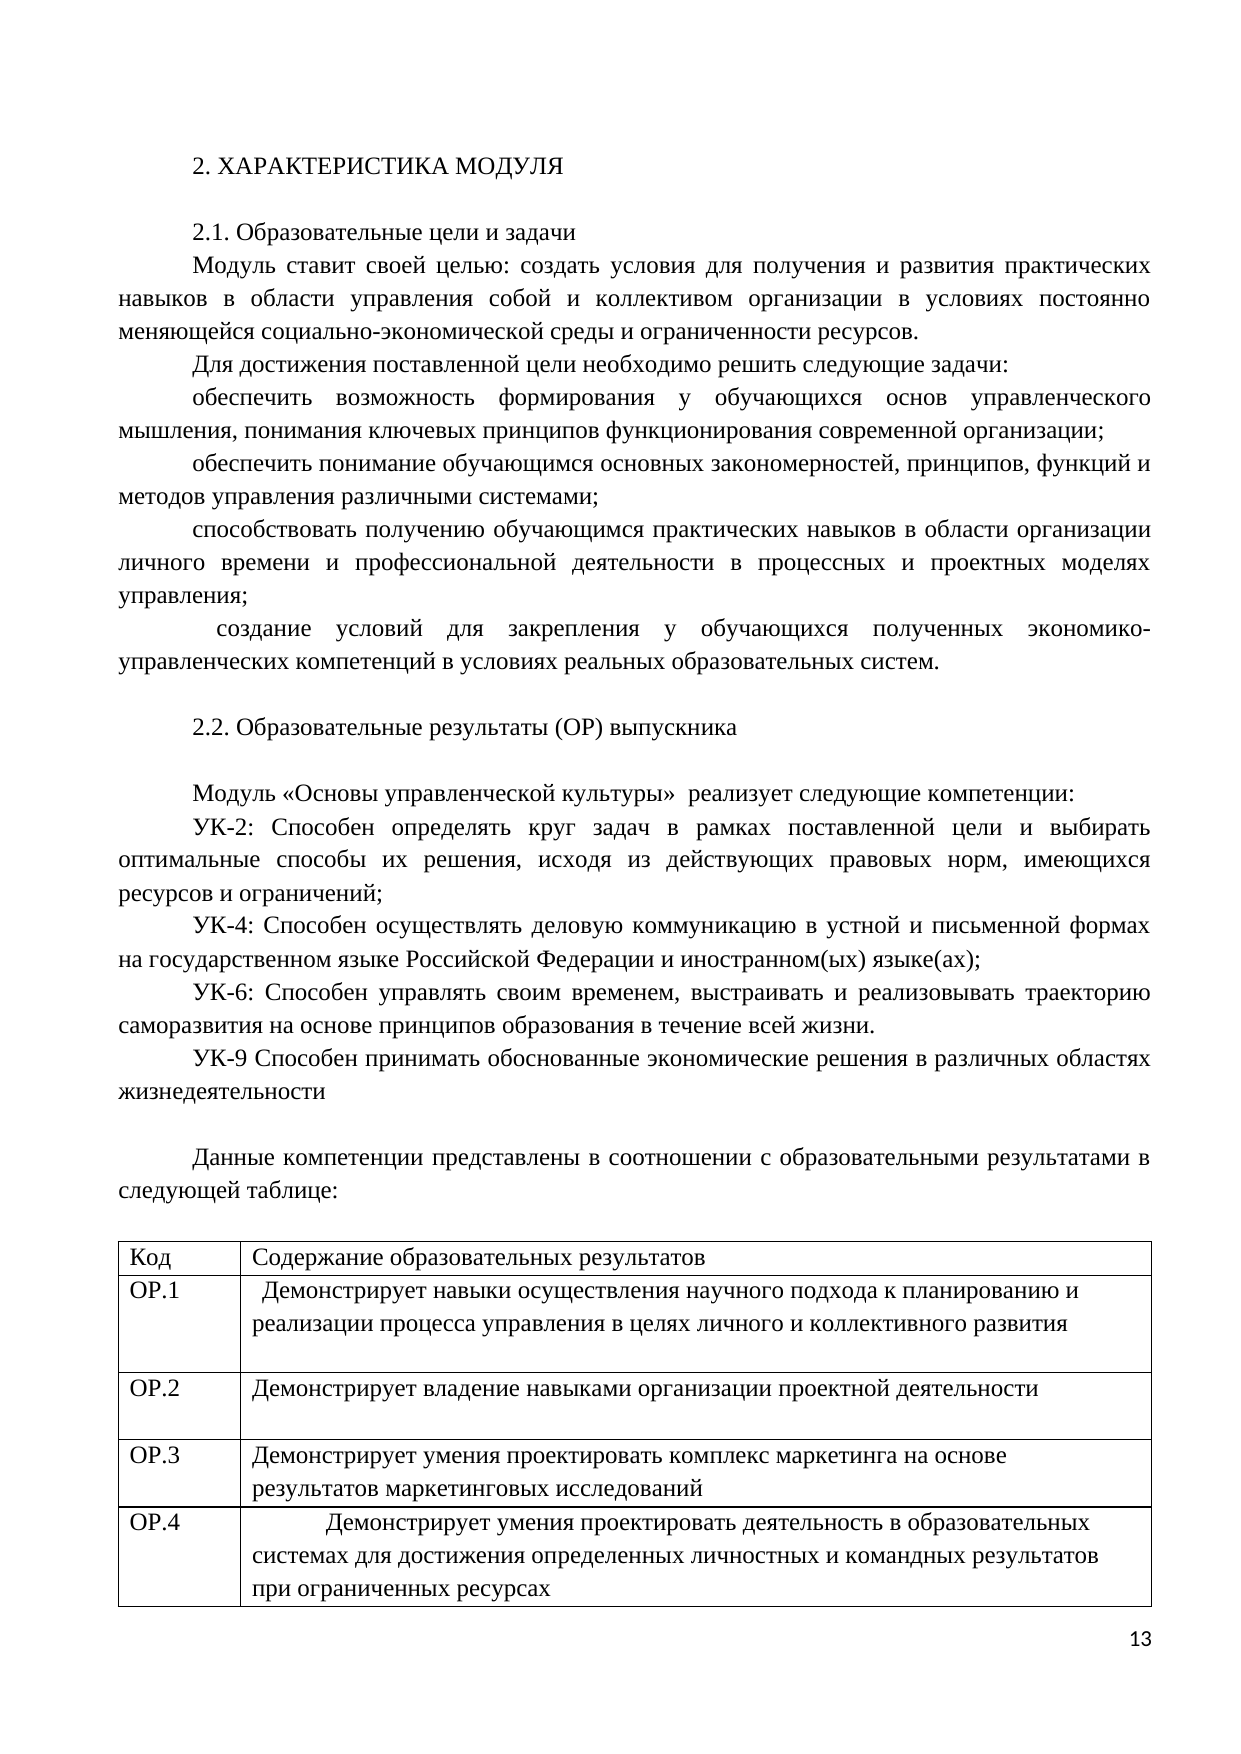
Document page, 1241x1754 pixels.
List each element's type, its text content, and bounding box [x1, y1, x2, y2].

table_cell ОР.4 [119, 1508, 240, 1606]
text 2.2. Образовательные результаты (ОР) выпускника [118, 712, 1152, 741]
text обеспечить возможность формирования у обучающихся основ управленческого мышления, понимания ключевых принципов функционирования современной организации; [118, 382, 1152, 444]
text Данные компетенции представлены в соотношении с образовательными результатами в следующей таблице: [118, 1142, 1152, 1203]
text обеспечить понимание обучающимся основных закономерностей, принципов, функций и методов управления различными системами; [118, 448, 1152, 510]
text УК-2: Способен определять круг задач в рамках поставленной цели и выбирать оптимальные способы их решения, исходя из действующих правовых норм, имеющихся ресурсов и ограничений; [118, 812, 1152, 906]
table_cell Демонстрирует владение навыками организации проектной деятельности [241, 1373, 1151, 1439]
text 2.1. Образовательные цели и задачи [118, 217, 1152, 246]
text 2. ХАРАКТЕРИСТИКА МОДУЛЯ [118, 151, 1152, 180]
table_cell ОР.3 [119, 1440, 240, 1506]
text Модуль ставит своей целью: создать условия для получения и развития практических навыков в области управления собой и коллективом организации в условиях постоянно меняющейся социально-экономической среды и ограниченности ресурсов. [118, 250, 1152, 345]
text Для достижения поставленной цели необходимо решить следующие задачи: [118, 349, 1152, 378]
text создание условий для закрепления у обучающихся полученных экономико-управленческих компетенций в условиях реальных образовательных систем. [118, 613, 1152, 675]
table_header Код [119, 1242, 240, 1274]
table_cell Демонстрирует умения проектировать деятельность в образовательных системах для достижения определенных личностных и командных результатов при ограниченных ресурсах [241, 1508, 1151, 1606]
text Модуль «Основы управленческой культуры» реализует следующие компетенции: [118, 778, 1152, 807]
table_header Содержание образовательных результатов [241, 1242, 1151, 1274]
table_cell Демонстрирует навыки осуществления научного подхода к планированию и реализации процесса управления в целях личного и коллективного развития [241, 1276, 1151, 1372]
text УК-6: Способен управлять своим временем, выстраивать и реализовывать траекторию саморазвития на основе принципов образования в течение всей жизни. [118, 977, 1152, 1038]
text УК-4: Способен осуществлять деловую коммуникацию в устной и письменной формах на государственном языке Российской Федерации и иностранном(ых) языке(ах); [118, 911, 1152, 972]
table_cell Демонстрирует умения проектировать комплекс маркетинга на основе результатов маркетинговых исследований [241, 1440, 1151, 1506]
table_cell ОР.1 [119, 1276, 240, 1372]
text УК-9 Способен принимать обоснованные экономические решения в различных областях жизнедеятельности [118, 1043, 1152, 1104]
table_cell ОР.2 [119, 1373, 240, 1439]
text способствовать получению обучающимся практических навыков в области организации личного времени и профессиональной деятельности в процессных и проектных моделях управления; [118, 514, 1152, 609]
